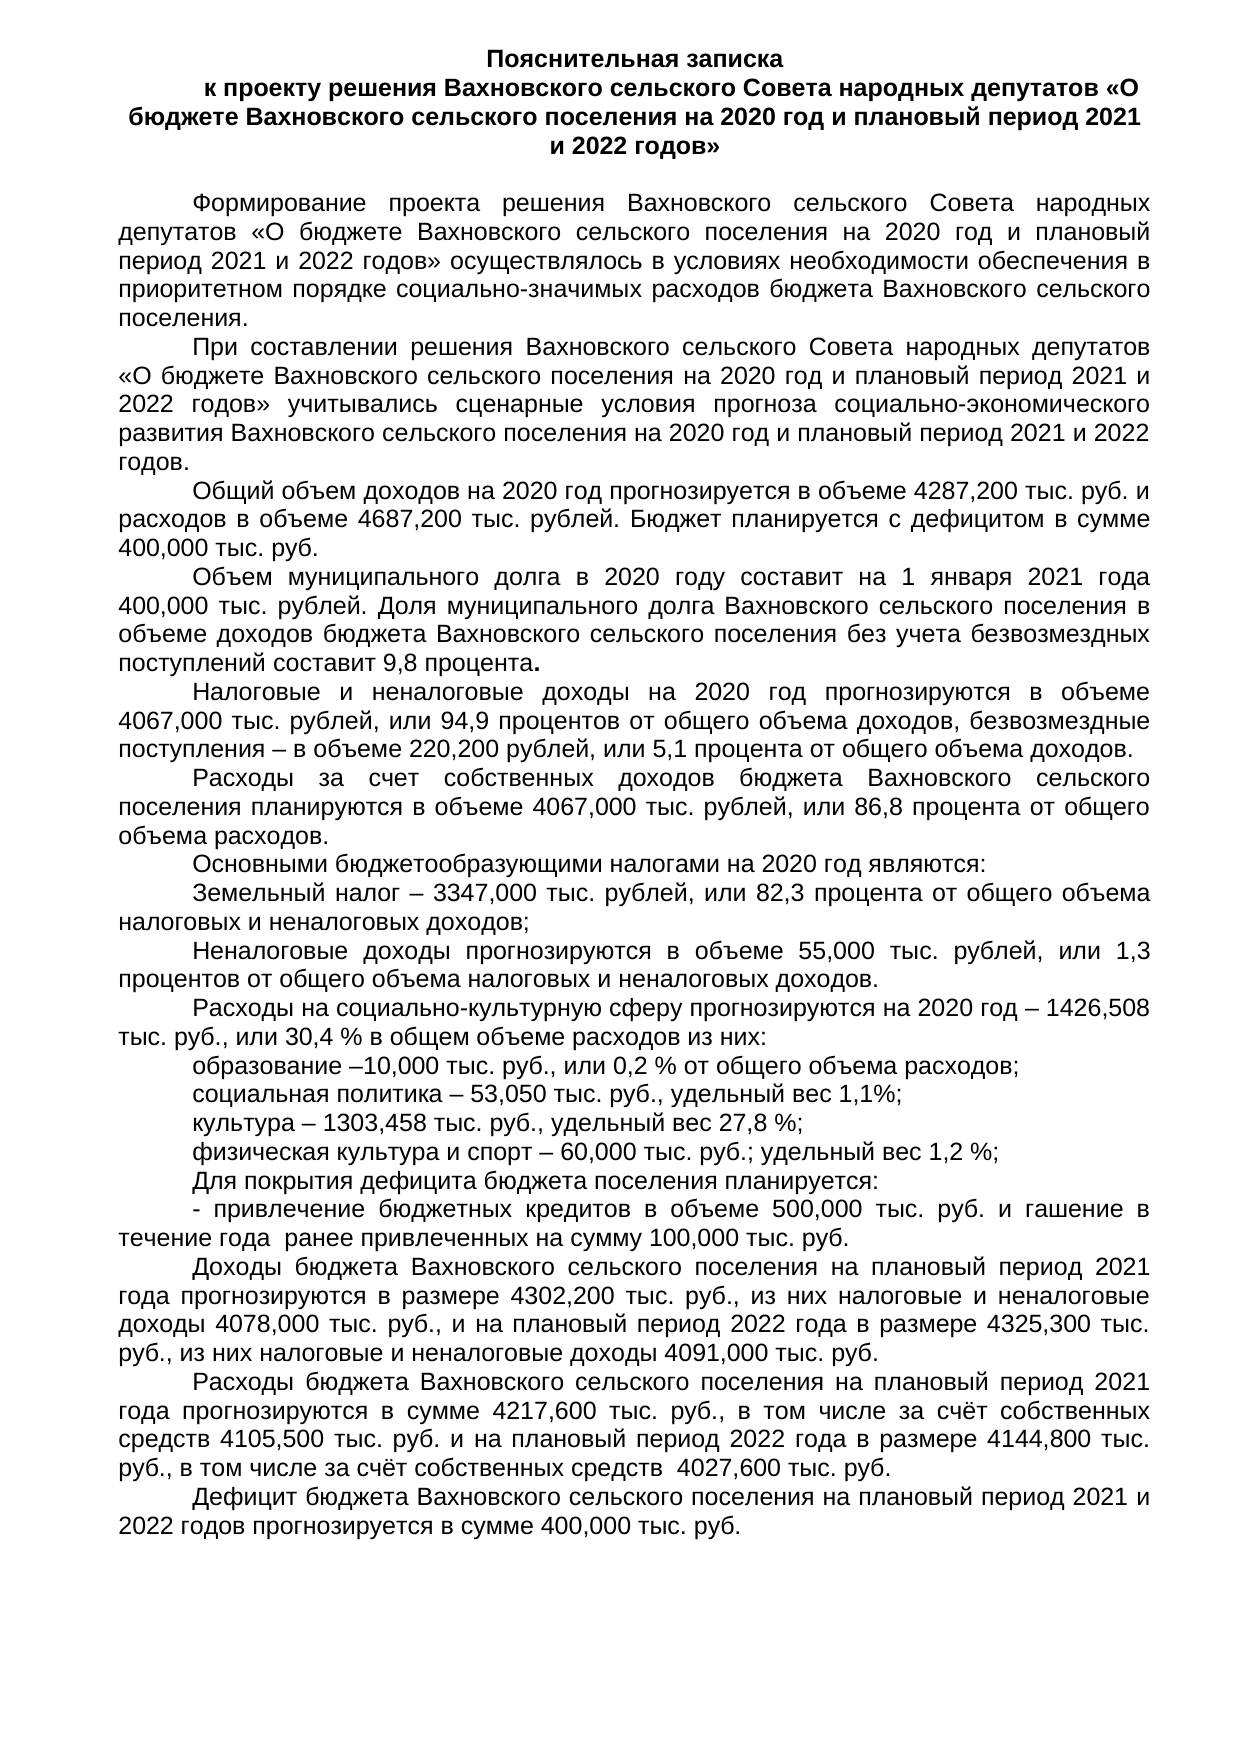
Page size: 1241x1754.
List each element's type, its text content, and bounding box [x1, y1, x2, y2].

text Расходы на социально-культурную сферу прогнозируются на 2020 год – 1426,508 тыс. руб., или 30,4 % в общем объеме расходов из них: [118, 993, 1152, 1051]
text Налоговые и неналоговые доходы на 2020 год прогнозируются в объеме 4067,000 тыс. рублей, или 94,9 процентов от общего объема доходов, безвозмездные поступления – в объеме 220,200 рублей, или 5,1 процента от общего объема доходов. [118, 677, 1152, 763]
text физическая культура и спорт – 60,000 тыс. руб.; удельный вес 1,2 %; [118, 1137, 1152, 1166]
text культура – 1303,458 тыс. руб., удельный вес 27,8 %; [118, 1108, 1152, 1137]
text - привлечение бюджетных кредитов в объеме 500,000 тыс. руб. и гашение в течение года ранее привлеченных на сумму 100,000 тыс. руб. [118, 1194, 1152, 1252]
text образование –10,000 тыс. руб., или 0,2 % от общего объема расходов; [118, 1051, 1152, 1079]
text Неналоговые доходы прогнозируются в объеме 55,000 тыс. рублей, или 1,3 процентов от общего объема налоговых и неналоговых доходов. [118, 936, 1152, 993]
text Пояснительная записка [118, 44, 1152, 73]
text Основными бюджетообразующими налогами на 2020 год являются: [118, 849, 1152, 878]
text Доходы бюджета Вахновского сельского поселения на плановый период 2021 года прогнозируются в размере 4302,200 тыс. руб., из них налоговые и неналоговые доходы 4078,000 тыс. руб., и на плановый период 2022 года в размере 4325,300 тыс. руб., из них налоговые и неналоговые доходы 4091,000 тыс. руб. [118, 1252, 1152, 1367]
text При составлении решения Вахновского сельского Совета народных депутатов «О бюджете Вахновского сельского поселения на 2020 год и плановый период 2021 и 2022 годов» учитывались сценарные условия прогноза социально-экономического развития Вахновского сельского поселения на 2020 год и плановый период 2021 и 2022 годов. [118, 332, 1152, 476]
text Расходы бюджета Вахновского сельского поселения на плановый период 2021 года прогнозируются в сумме 4217,600 тыс. руб., в том числе за счёт собственных средств 4105,500 тыс. руб. и на плановый период 2022 года в размере 4144,800 тыс. руб., в том числе за счёт собственных средств 4027,600 тыс. руб. [118, 1367, 1152, 1482]
text Для покрытия дефицита бюджета поселения планируется: [118, 1166, 1152, 1194]
text Общий объем доходов на 2020 год прогнозируется в объеме 4287,200 тыс. руб. и расходов в объеме 4687,200 тыс. рублей. Бюджет планируется с дефицитом в сумме 400,000 тыс. руб. [118, 476, 1152, 562]
text к проекту решения Вахновского сельского Совета народных депутатов «О бюджете Вахновского сельского поселения на 2020 год и плановый период 2021 и 2022 годов» [118, 73, 1152, 159]
text Объем муниципального долга в 2020 году составит на 1 января 2021 года 400,000 тыс. рублей. Доля муниципального долга Вахновского сельского поселения в объеме доходов бюджета Вахновского сельского поселения без учета безвозмездных поступлений составит 9,8 процента. [118, 562, 1152, 677]
text Формирование проекта решения Вахновского сельского Совета народных депутатов «О бюджете Вахновского сельского поселения на 2020 год и плановый период 2021 и 2022 годов» осуществлялось в условиях необходимости обеспечения в приоритетном порядке социально-значимых расходов бюджета Вахновского сельского поселения. [118, 188, 1152, 332]
text Дефицит бюджета Вахновского сельского поселения на плановый период 2021 и 2022 годов прогнозируется в сумме 400,000 тыс. руб. [118, 1482, 1152, 1539]
text Земельный налог – 3347,000 тыс. рублей, или 82,3 процента от общего объема налоговых и неналоговых доходов; [118, 878, 1152, 936]
text социальная политика – 53,050 тыс. руб., удельный вес 1,1%; [118, 1079, 1152, 1108]
text Расходы за счет собственных доходов бюджета Вахновского сельского поселения планируются в объеме 4067,000 тыс. рублей, или 86,8 процента от общего объема расходов. [118, 763, 1152, 849]
